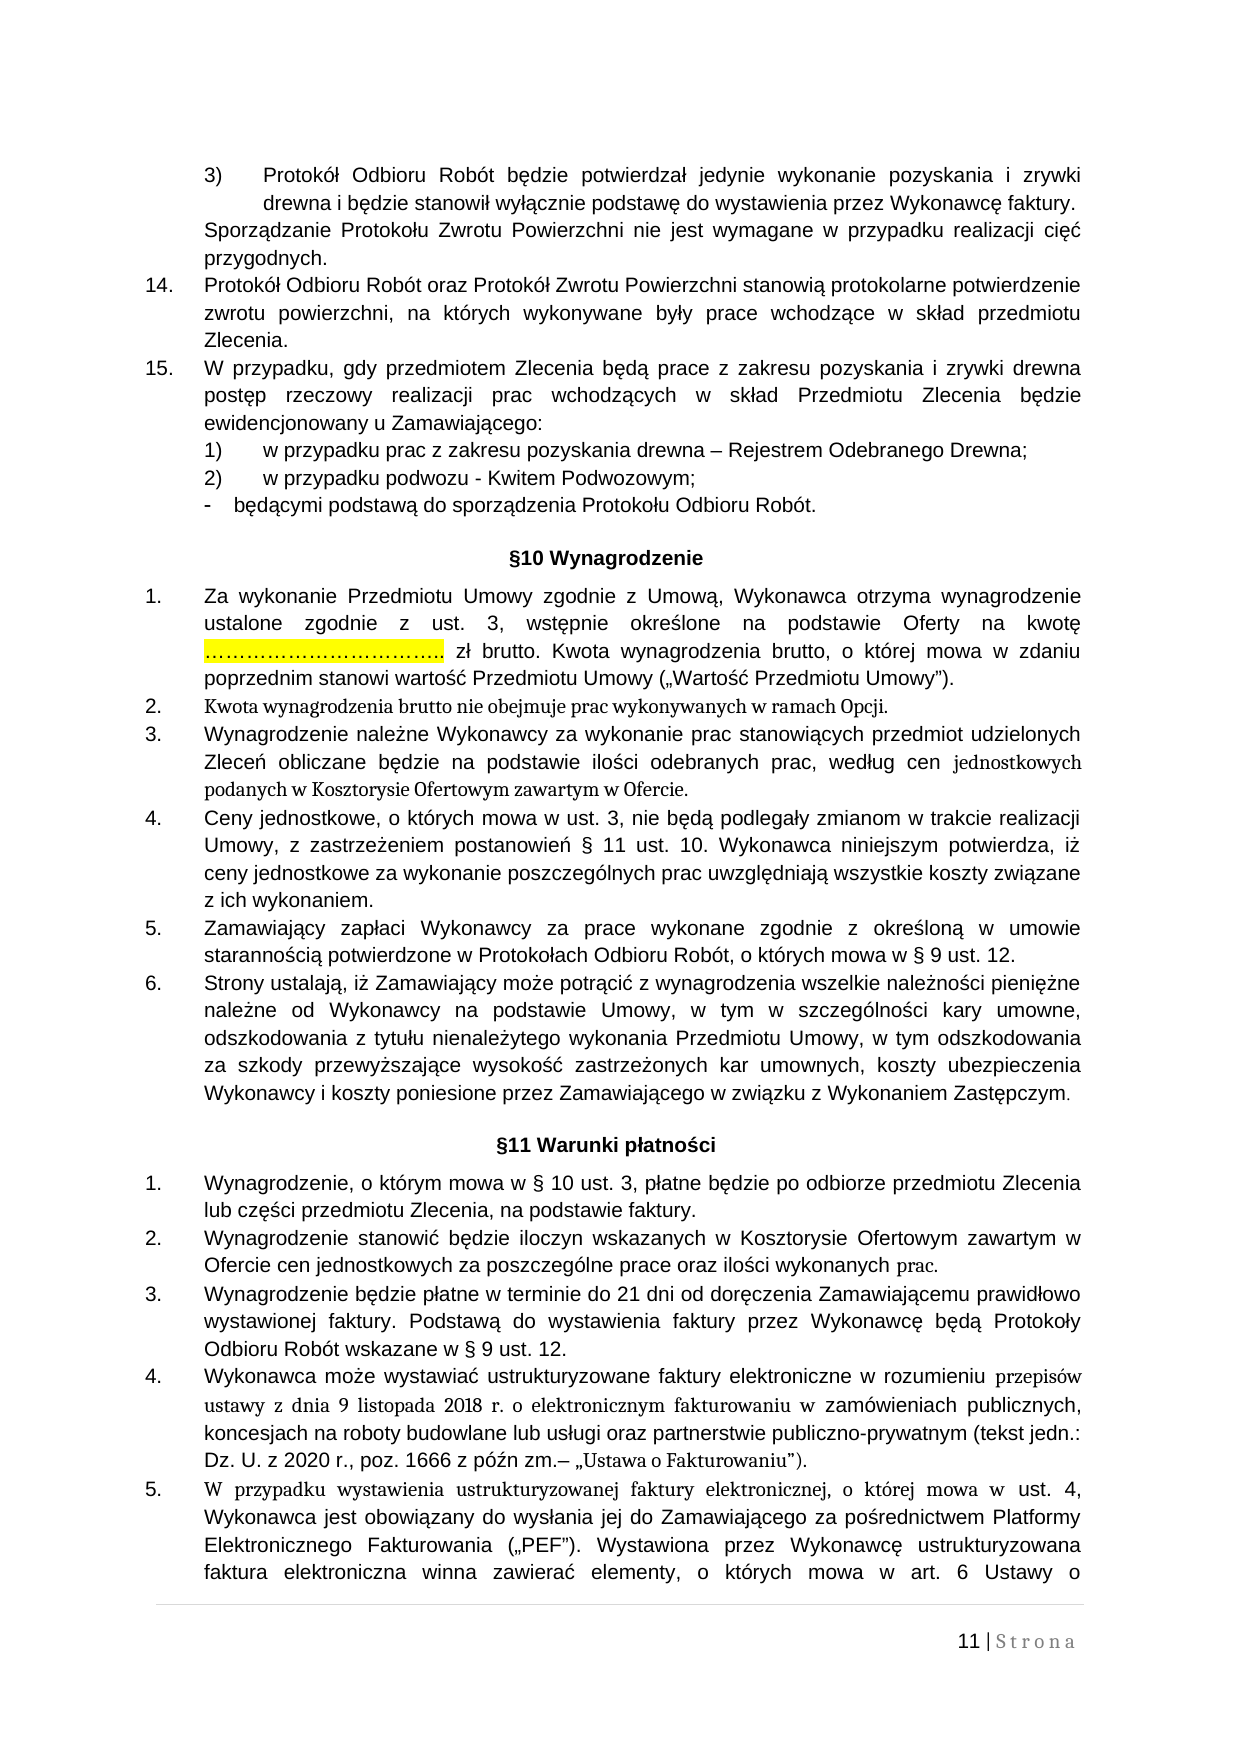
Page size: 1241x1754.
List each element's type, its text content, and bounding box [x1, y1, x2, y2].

text Wynagrodzenie należne Wykonawcy za wykonanie prac stanowiących przedmiot udzielonych Zleceń obliczane będzie na podstawie ilości odebranych prac, według cen jednostkowych podanych w Kosztorysie Ofertowym zawartym w Ofercie. [145, 722, 1082, 802]
subtitle §10 Wynagrodzenie [145, 546, 1067, 570]
text będącymi podstawą do sporządzenia Protokołu Odbioru Robót. [204, 493, 1082, 517]
list w przypadku podwozu - Kwitem Podwozowym; [204, 466, 1082, 490]
subtitle §11 Warunki płatności [145, 1133, 1067, 1157]
list w przypadku prac z zakresu pozyskania drewna – Rejestrem Odebranego Drewna; [204, 438, 1082, 462]
text Wynagrodzenie będzie płatne w terminie do 21 dni od doręczenia Zamawiającemu prawidłowo wystawionej faktury. Podstawą do wystawienia faktury przez Wykonawcę będą Protokoły Odbioru Robót wskazane w § 9 ust. 12. [145, 1282, 1082, 1361]
text Ceny jednostkowe, o których mowa w ust. 3, nie będą podlegały zmianom w trakcie realizacji Umowy, z zastrzeżeniem postanowień § 11 ust. 10. Wykonawca niniejszym potwierdza, iż ceny jednostkowe za wykonanie poszczególnych prac uwzględniają wszystkie koszty związane z ich wykonaniem. [145, 805, 1082, 912]
text Protokół Odbioru Robót oraz Protokół Zwrotu Powierzchni stanowią protokolarne potwierdzenie zwrotu powierzchni, na których wykonywane były prace wchodzące w skład przedmiotu Zlecenia. [145, 273, 1082, 352]
text Protokół Odbioru Robót będzie potwierdzał jedynie wykonanie pozyskania i zrywki drewna i będzie stanowił wyłącznie podstawę do wystawienia przez Wykonawcę faktury. [204, 163, 1082, 215]
text Sporządzanie Protokołu Zwrotu Powierzchni nie jest wymagane w przypadku realizacji cięć przygodnych. [204, 218, 1082, 270]
text Wynagrodzenie stanowić będzie iloczyn wskazanych w Kosztorysie Ofertowym zawartym w Ofercie cen jednostkowych za poszczególne prace oraz ilości wykonanych prac. [145, 1226, 1082, 1278]
list Za wykonanie Przedmiotu Umowy zgodnie z Umową, Wykonawca otrzyma wynagrodzenie ustalone zgodnie z ust. 3, wstępnie określone na podstawie Oferty na kwotę …………………………….. zł brutto. Kwota wynagrodzenia brutto, o której mowa w zdaniu poprzednim stanowi wartość Przedmiotu Umowy („Wartość Przedmiotu Umowy”). [145, 584, 1082, 690]
text Strony ustalają, iż Zamawiający może potrącić z wynagrodzenia wszelkie należności pieniężne należne od Wykonawcy na podstawie Umowy, w tym w szczególności kary umowne, odszkodowania z tytułu nienależytego wykonania Przedmiotu Umowy, w tym odszkodowania za szkody przewyższające wysokość zastrzeżonych kar umownych, koszty ubezpieczenia Wykonawcy i koszty poniesione przez Zamawiającego w związku z Wykonaniem Zastępczym. [145, 970, 1082, 1104]
text Kwota wynagrodzenia brutto nie obejmuje prac wykonywanych w ramach Opcji. [145, 694, 1082, 718]
list Wynagrodzenie, o którym mowa w § 10 ust. 3, płatne będzie po odbiorze przedmiotu Zlecenia lub części przedmiotu Zlecenia, na podstawie faktury. [145, 1171, 1082, 1222]
text Wykonawca może wystawiać ustrukturyzowane faktury elektroniczne w rozumieniu przepisów ustawy z dnia 9 listopada 2018 r. o elektronicznym fakturowaniu w zamówieniach publicznych, koncesjach na roboty budowlane lub usługi oraz partnerstwie publiczno-prywatnym (tekst jedn.: Dz. U. z 2020 r., poz. 1666 z późn zm.– „Ustawa o Fakturowaniu”). [145, 1364, 1082, 1473]
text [145, 1477, 1082, 1584]
text Zamawiający zapłaci Wykonawcy za prace wykonane zgodnie z określoną w umowie starannością potwierdzone w Protokołach Odbioru Robót, o których mowa w § 9 ust. 12. [145, 915, 1082, 967]
text W przypadku, gdy przedmiotem Zlecenia będą prace z zakresu pozyskania i zrywki drewna postęp rzeczowy realizacji prac wchodzących w skład Przedmiotu Zlecenia będzie ewidencjonowany u Zamawiającego: [145, 356, 1082, 435]
